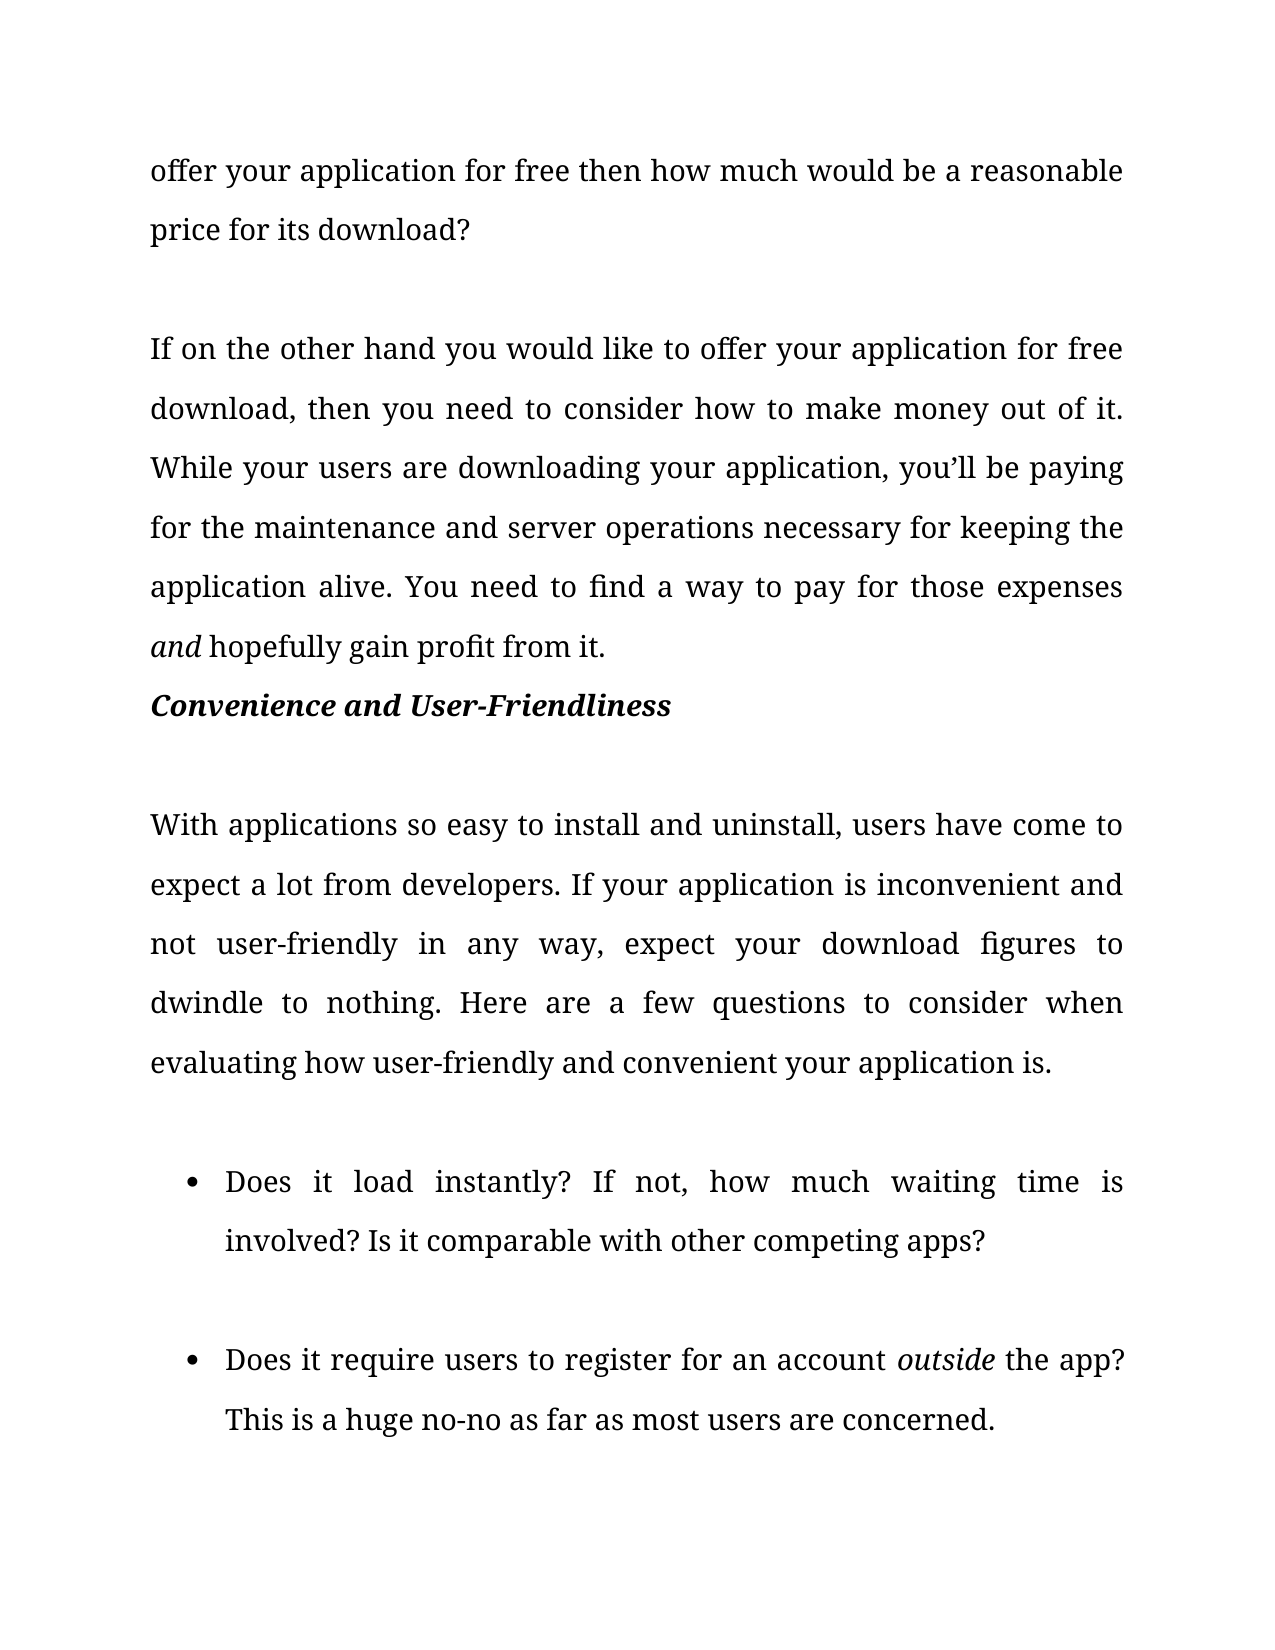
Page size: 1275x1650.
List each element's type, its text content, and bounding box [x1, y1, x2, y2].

list Does it require users to register for an account outside the app? This is a huge no-no as far as most users are concerned. [187, 1339, 1125, 1439]
text With applications so easy to install and uninstall, users have come to expect a lot from developers. If your application is inconvenient and not user-friendly in any way, expect your download figures to dwindle to nothing. Here are a few questions to consider when evaluating how user-friendly and convenient your application is. [150, 804, 1125, 1082]
list Does it load instantly? If not, how much waiting time is involved? Is it comparable with other competing apps? [187, 1161, 1125, 1260]
text If on the other hand you would like to offer your application for free download, then you need to consider how to make money out of it. While your users are downloading your application, you’ll be paying for the maintenance and server operations necessary for keeping the application alive. You need to find a way to pay for those expenses and hopefully gain profit from it. [150, 328, 1125, 666]
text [150, 150, 1125, 249]
text Convenience and User-Friendliness [150, 685, 1125, 725]
